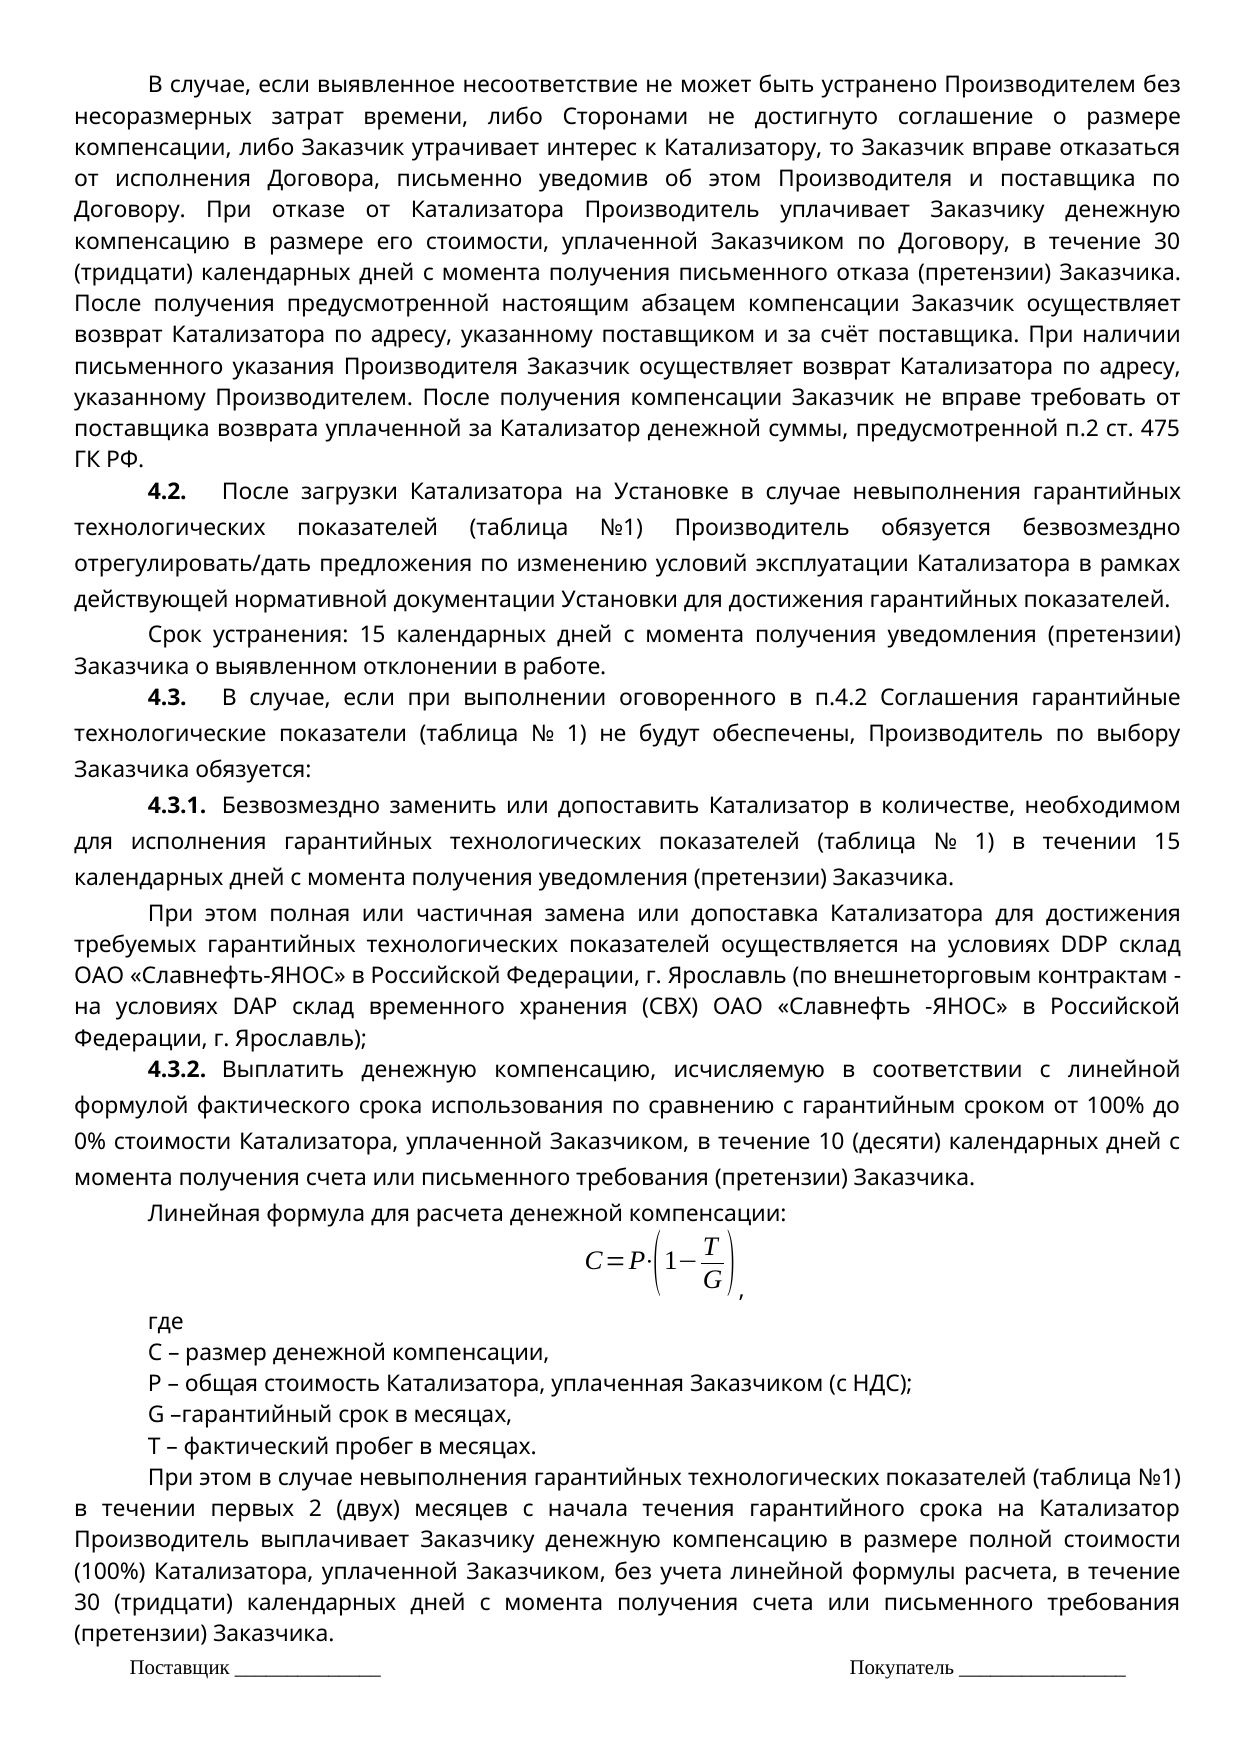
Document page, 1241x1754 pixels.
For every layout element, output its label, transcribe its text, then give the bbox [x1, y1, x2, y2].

list , [74, 1228, 1181, 1304]
list где [74, 1304, 1181, 1336]
list Линейная формула для расчета денежной компенсации: [74, 1197, 1181, 1228]
list Срок устранения: 15 календарных дней с момента получения уведомления (претензии) Заказчика о выявленном отклонении в работе. [74, 618, 1181, 681]
list T – фактический пробег в месяцах. [74, 1429, 1181, 1461]
list В случае, если выявленное несоответствие не может быть устранено Производителем без несоразмерных затрат времени, либо Сторонами не достигнуто соглашение о размере компенсации, либо Заказчик утрачивает интерес к Катализатору, то Заказчик вправе отказаться от исполнения Договора, письменно уведомив об этом Производителя и поставщика по Договору. При отказе от Катализатора Производитель уплачивает Заказчику денежную компенсацию в размере его стоимости, уплаченной Заказчиком по Договору, в течение 30 (тридцати) календарных дней с момента получения письменного отказа (претензии) Заказчика. После получения предусмотренной настоящим абзацем компенсации Заказчик осуществляет возврат Катализатора по адресу, указанному поставщиком и за счёт поставщика. При наличии письменного указания Производителя Заказчик осуществляет возврат Катализатора по адресу, указанному Производителем. После получения компенсации Заказчик не вправе требовать от поставщика возврата уплаченной за Катализатор денежной суммы, предусмотренной п.2 ст. 475 ГК РФ. [74, 68, 1181, 475]
list В случае, если при выполнении оговоренного в п.4.2 Соглашения гарантийные технологические показатели (таблица № 1) не будут обеспечены, Производитель по выбору Заказчика обязуется: [74, 681, 1181, 784]
list C – размер денежной компенсации, [74, 1336, 1181, 1367]
list Безвозмездно заменить или допоставить Катализатор в количестве, необходимом для исполнения гарантийных технологических показателей (таблица № 1) в течении 15 календарных дней с момента получения уведомления (претензии) Заказчика. [74, 789, 1181, 892]
list Выплатить денежную компенсацию, исчисляемую в соответствии с линейной формулой фактического срока использования по сравнению с гарантийным сроком от 100% до 0% стоимости Катализатора, уплаченной Заказчиком, в течение 10 (десяти) календарных дней с момента получения счета или письменного требования (претензии) Заказчика. [74, 1053, 1181, 1192]
list При этом в случае невыполнения гарантийных технологических показателей (таблица №1) в течении первых 2 (двух) месяцев с начала течения гарантийного срока на Катализатор Производитель выплачивает Заказчику денежную компенсацию в размере полной стоимости (100%) Катализатора, уплаченной Заказчиком, без учета линейной формулы расчета, в течение 30 (тридцати) календарных дней с момента получения счета или письменного требования (претензии) Заказчика. [74, 1461, 1181, 1648]
list G –гарантийный срок в месяцах, [74, 1398, 1181, 1429]
list P – общая стоимость Катализатора, уплаченная Заказчиком (с НДС); [74, 1367, 1181, 1398]
list При этом полная или частичная замена или допоставка Катализатора для достижения требуемых гарантийных технологических показателей осуществляется на условиях DDP склад ОАО «Славнефть-ЯНОС» в Российской Федерации, г. Ярославль (по внешнеторговым контрактам - на условиях DAP склад временного хранения (СВХ) ОАО «Славнефть -ЯНОС» в Российской Федерации, г. Ярославль); [74, 897, 1181, 1053]
list После загрузки Катализатора на Установке в случае невыполнения гарантийных технологических показателей (таблица №1) Производитель обязуется безвозмездно отрегулировать/дать предложения по изменению условий эксплуатации Катализатора в рамках действующей нормативной документации Установки для достижения гарантийных показателей. [74, 475, 1181, 614]
